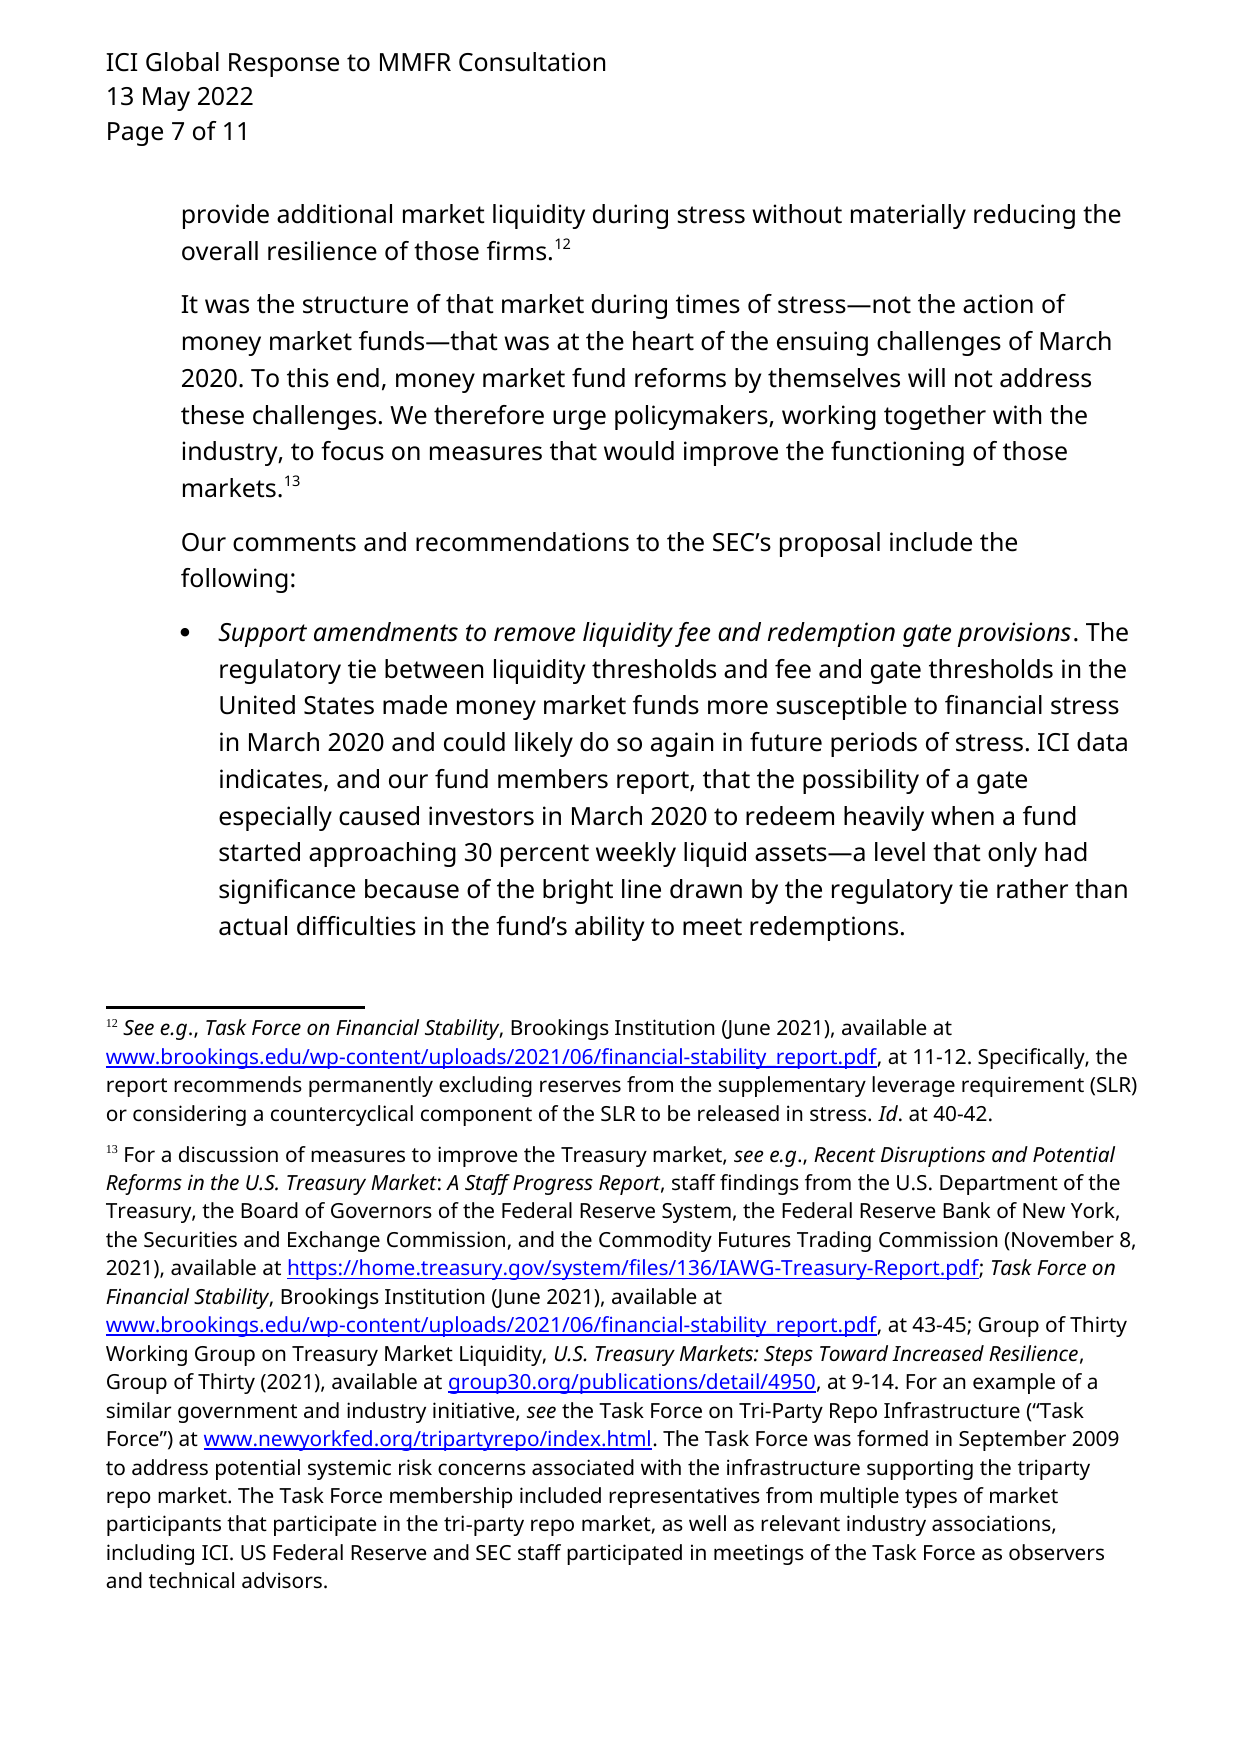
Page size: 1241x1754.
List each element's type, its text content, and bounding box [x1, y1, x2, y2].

text Our comments and recommendations to the SEC’s proposal include the following: [181, 524, 1141, 595]
list Support amendments to remove liquidity fee and redemption gate provisions. The regulatory tie between liquidity thresholds and fee and gate thresholds in the United States made money market funds more susceptible to financial stress in March 2020 and could likely do so again in future periods of stress. ICI data indicates, and our fund members report, that the possibility of a gate especially caused investors in March 2020 to redeem heavily when a fund started approaching 30 percent weekly liquid assets—a level that only had significance because of the bright line drawn by the regulatory tie rather than actual difficulties in the fund’s ability to meet redemptions. [181, 614, 1141, 943]
text It was the structure of that market during times of stress—not the action of money market funds—that was at the heart of the ensuing challenges of March 2020. To this end, money market fund reforms by themselves will not address these challenges. We therefore urge policymakers, working together with the industry, to focus on measures that would improve the functioning of those markets. [181, 287, 1141, 505]
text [181, 197, 1141, 268]
